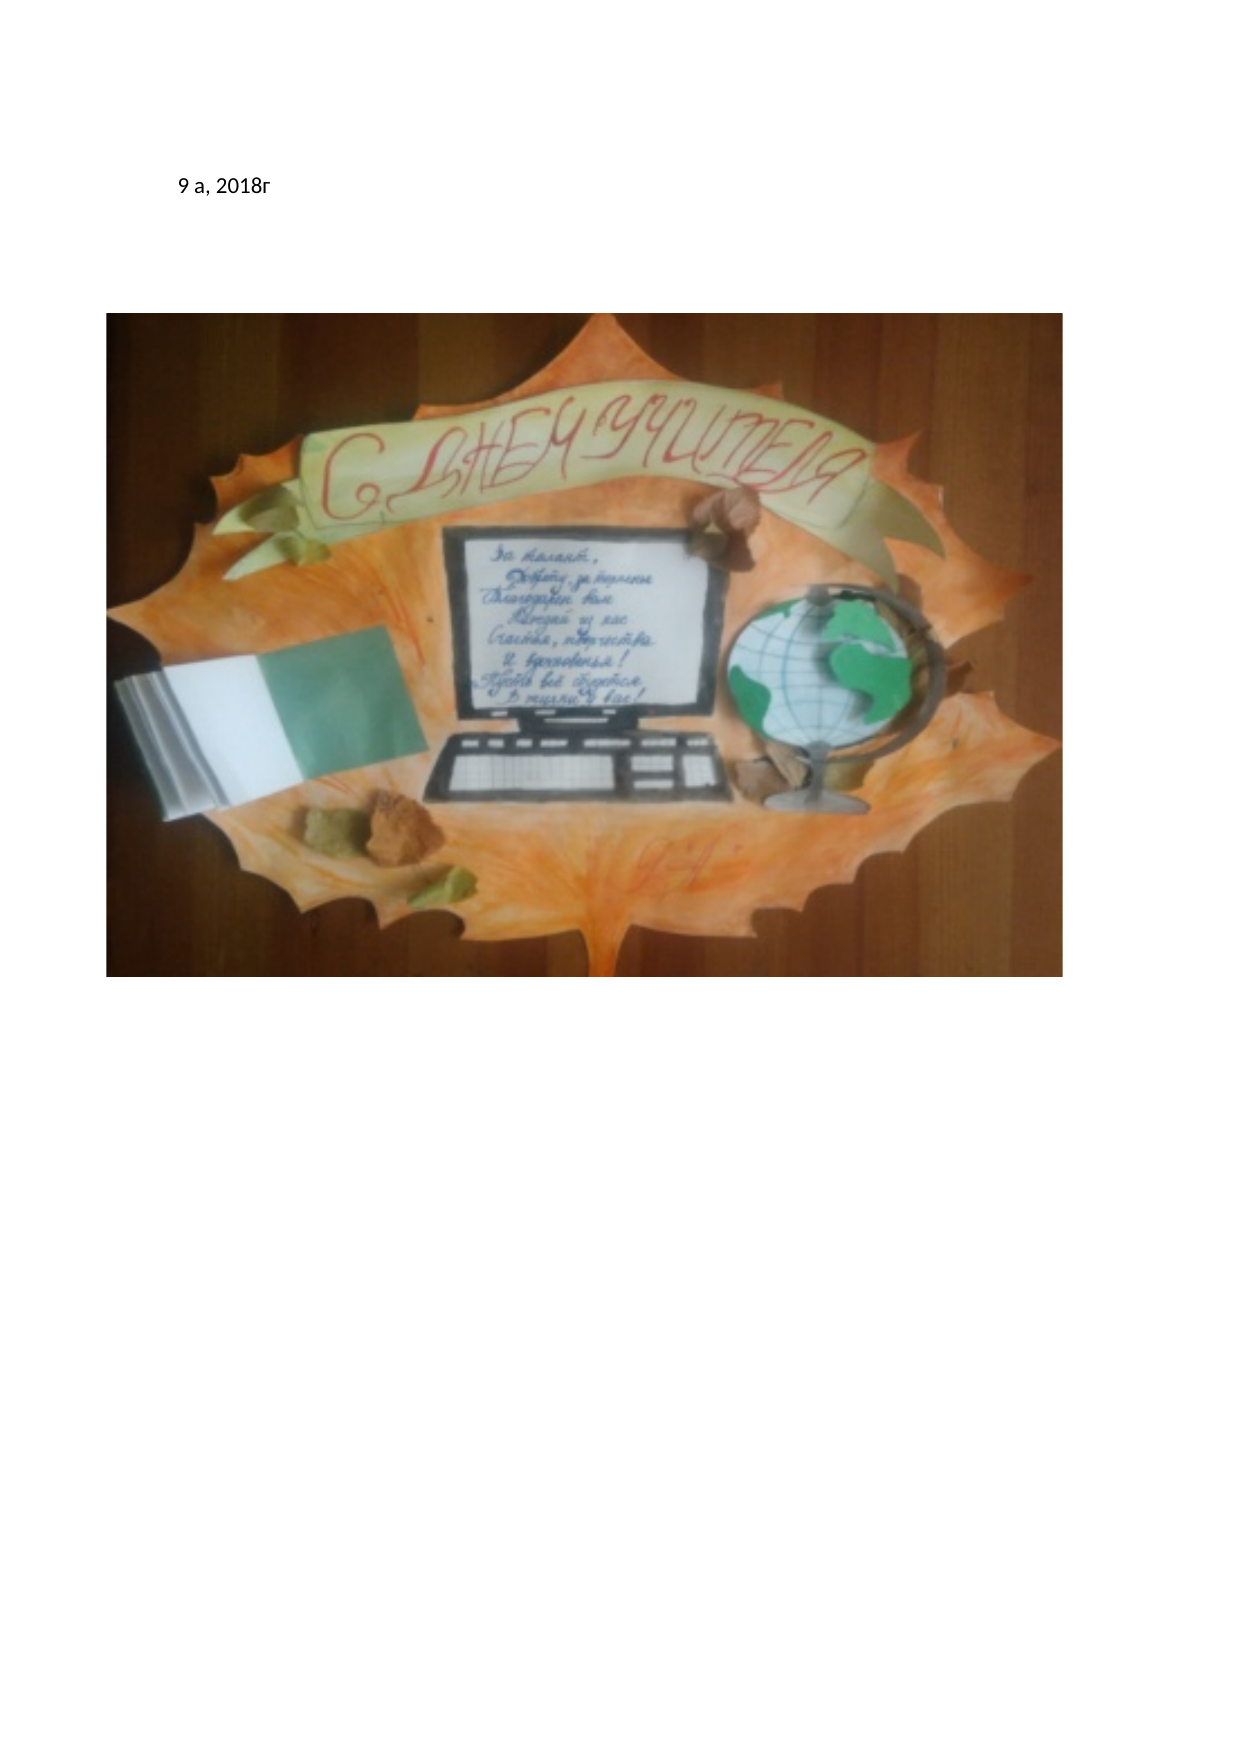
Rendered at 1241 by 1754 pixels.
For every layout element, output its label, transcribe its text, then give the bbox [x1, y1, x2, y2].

picture [104, 313, 1063, 973]
text 9 а, 2018г [177, 171, 1078, 199]
